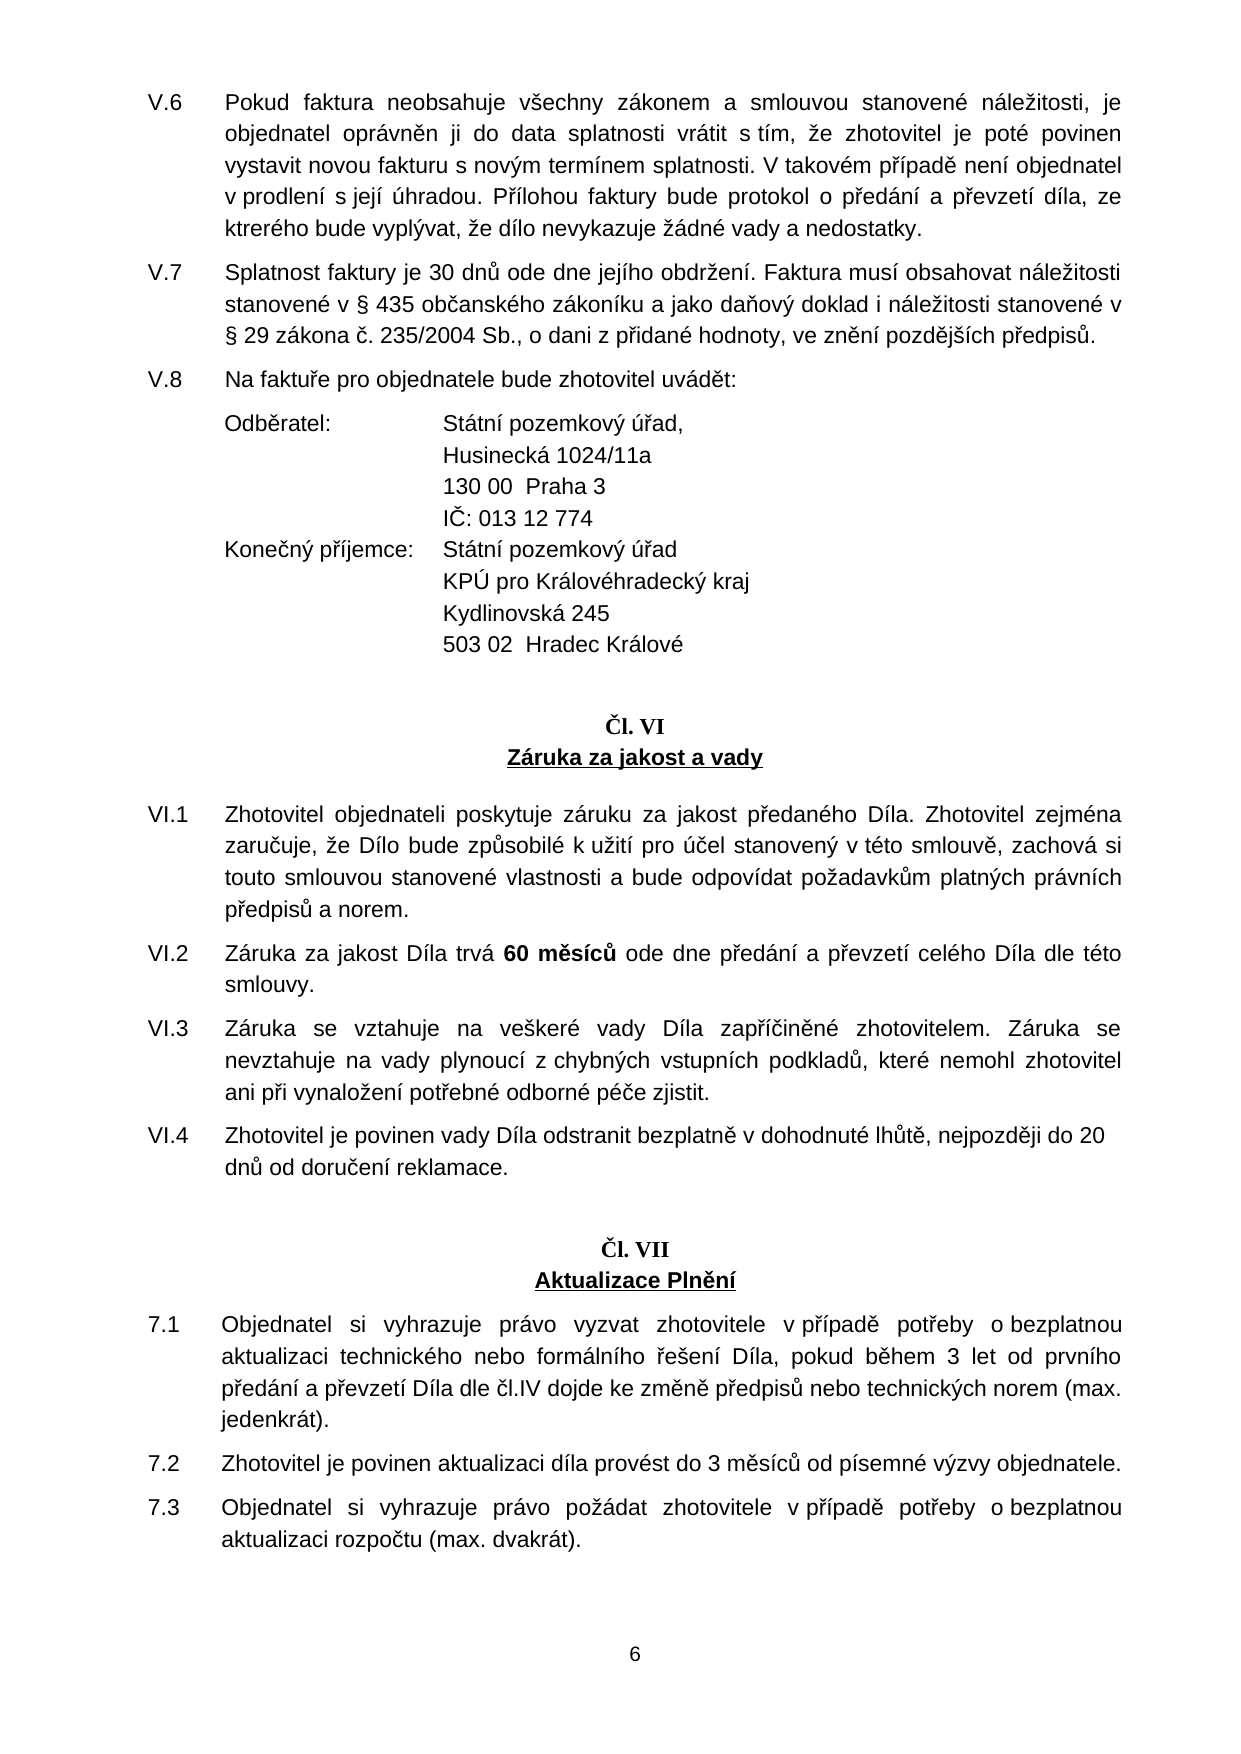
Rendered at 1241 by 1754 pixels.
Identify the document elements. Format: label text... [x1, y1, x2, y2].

list 7.2 Zhotovitel je povinen aktualizaci díla provést do 3 měsíců od písemné výzvy objednatele. [148, 1450, 1122, 1476]
list Záruka se vztahuje na veškeré vady Díla zapříčiněné zhotovitelem. Záruka se nevztahuje na vady plynoucí z chybných vstupních podkladů, které nemohl zhotovitel ani při vynaložení potřebné odborné péče zjistit. [148, 1015, 1122, 1105]
list Na faktuře pro objednatele bude zhotovitel uvádět: [148, 366, 1122, 392]
list Husinecká 1024/11a [369, 442, 1122, 468]
list Odběratel: Státní pozemkový úřad, [148, 410, 1122, 437]
list Pokud faktura neobsahuje všechny zákonem a smlouvou stanovené náležitosti, je objednatel oprávněn ji do data splatnosti vrátit s tím, že zhotovitel je poté povinen vystavit novou fakturu s novým termínem splatnosti. V takovém případě není objednatel v prodlení s její úhradou. Přílohou faktury bude protokol o předání a převzetí díla, ze ktrerého bude vyplývat, že dílo nevykazuje žádné vady a nedostatky. [148, 89, 1122, 241]
list Kydlinovská 245 [369, 599, 1122, 626]
list 503 02 Hradec Králové [369, 631, 1122, 657]
list 7.3 Objednatel si vyhrazuje právo požádat zhotovitele v případě potřeby o bezplatnou aktualizaci rozpočtu (max. dvakrát). [148, 1494, 1122, 1552]
list IČ: 013 12 774 [369, 505, 1122, 531]
list Konečný příjemce: Státní pozemkový úřad [148, 536, 1122, 563]
list 7.1 Objednatel si vyhrazuje právo vyzvat zhotovitele v případě potřeby o bezplatnou aktualizaci technického nebo formálního řešení Díla, pokud během 3 let od prvního předání a převzetí Díla dle čl.IV dojde ke změně předpisů nebo technických norem (max. jedenkrát). [148, 1311, 1122, 1432]
list Zhotovitel je povinen vady Díla odstranit bezplatně v dohodnuté lhůtě, nejpozději do 20 dnů od doručení reklamace. [148, 1122, 1122, 1180]
list Aktualizace Plnění [148, 1267, 1122, 1294]
list Záruka za jakost Díla trvá 60 měsíců ode dne předání a převzetí celého Díla dle této smlouvy. [148, 940, 1122, 998]
list KPÚ pro Královéhradecký kraj [369, 568, 1122, 594]
list 130 00 Praha 3 [369, 473, 1122, 500]
text Záruka za jakost a vady [148, 713, 1122, 771]
list Zhotovitel objednateli poskytuje záruku za jakost předaného Díla. Zhotovitel zejména zaručuje, že Dílo bude způsobilé k užití pro účel stanovený v této smlouvě, zachová si touto smlouvou stanovené vlastnosti a bude odpovídat požadavkům platných právních předpisů a norem. [148, 801, 1122, 922]
list Splatnost faktury je 30 dnů ode dne jejího obdržení. Faktura musí obsahovat náležitosti stanovené v § 435 občanského zákoníku a jako daňový doklad i náležitosti stanovené v § 29 zákona č. 235/2004 Sb., o dani z přidané hodnoty, ve znění pozdějších předpisů. [148, 259, 1122, 348]
